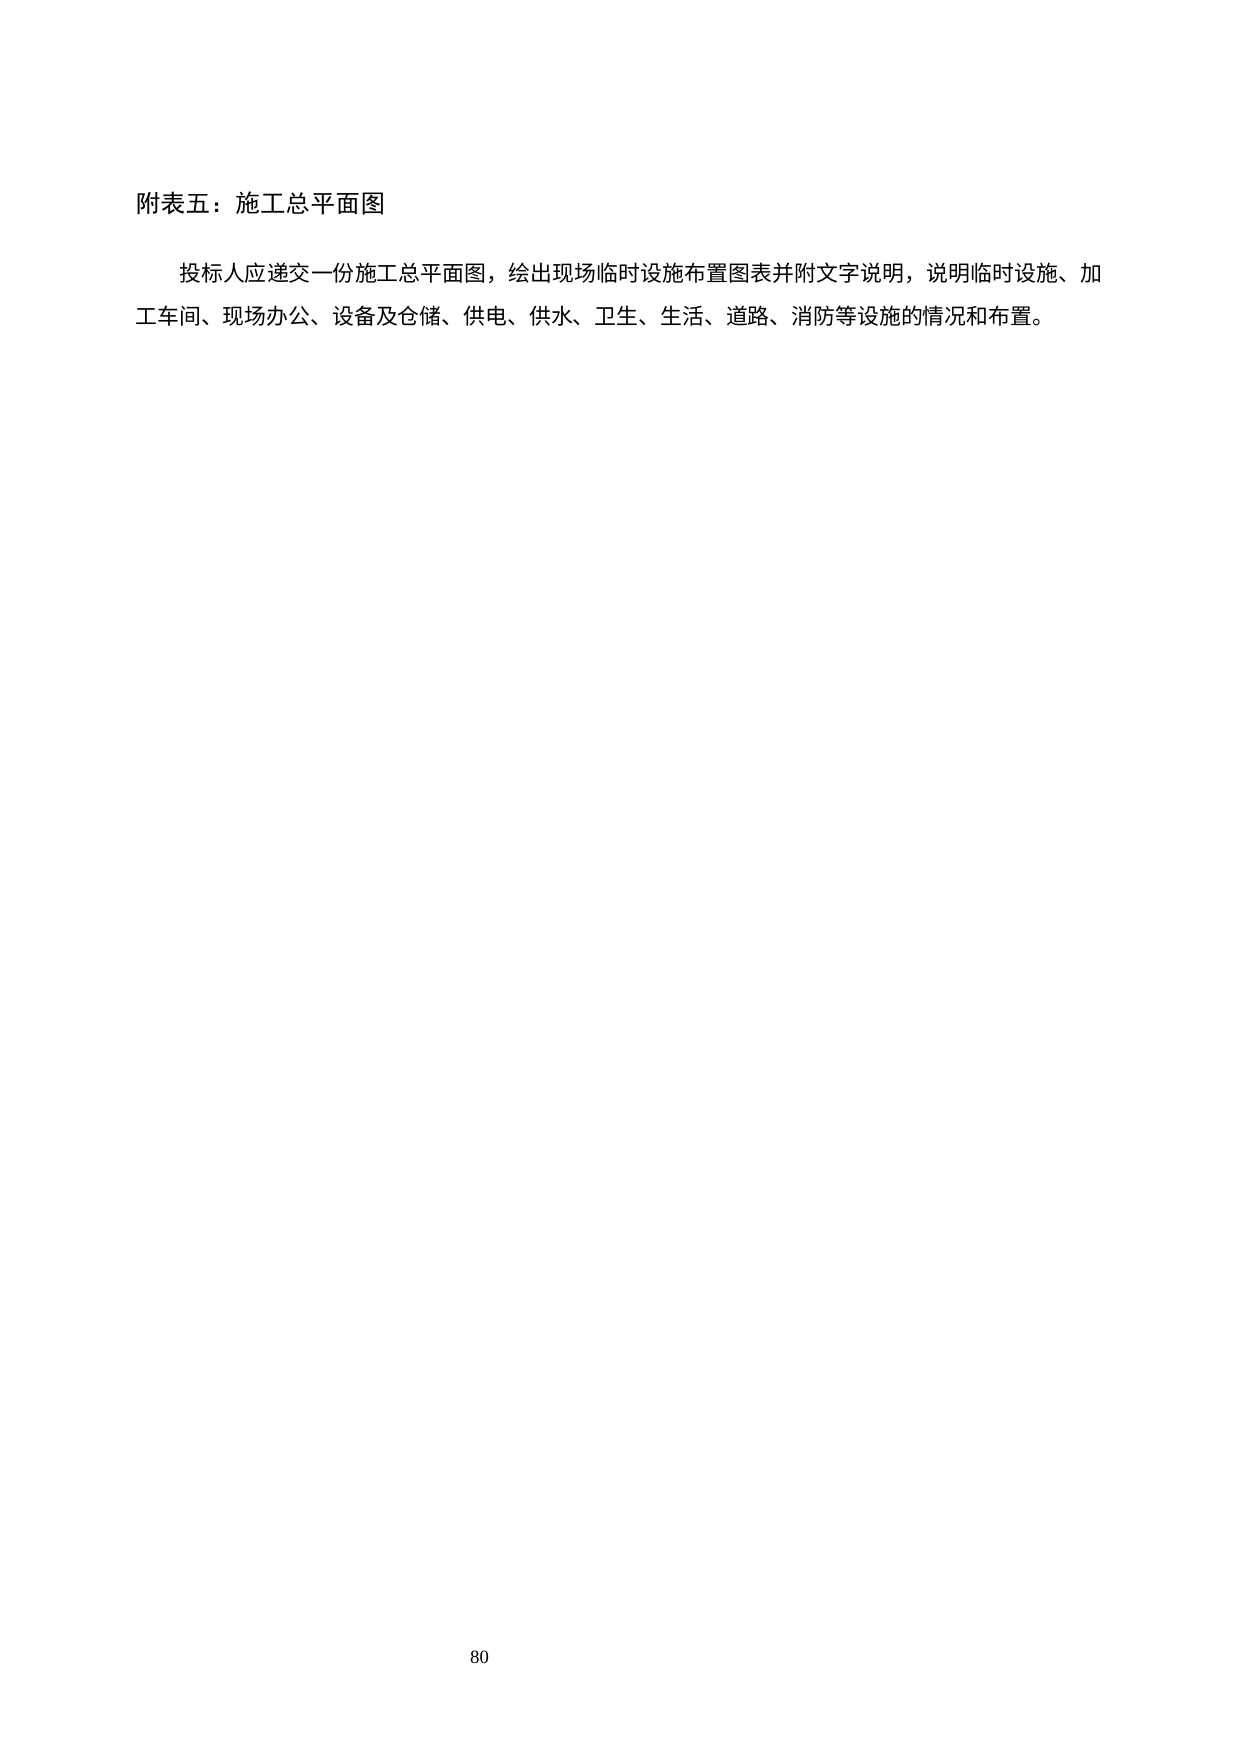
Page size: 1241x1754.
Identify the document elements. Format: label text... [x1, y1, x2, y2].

text 投标人应递交一份施工总平面图，绘出现场临时设施布置图表并附文字说明，说明临时设施、加工车间、现场办公、设备及仓储、供电、供水、卫生、生活、道路、消防等设施的情况和布置。 [135, 246, 1105, 333]
text 附表五：施工总平面图 [135, 177, 1105, 221]
